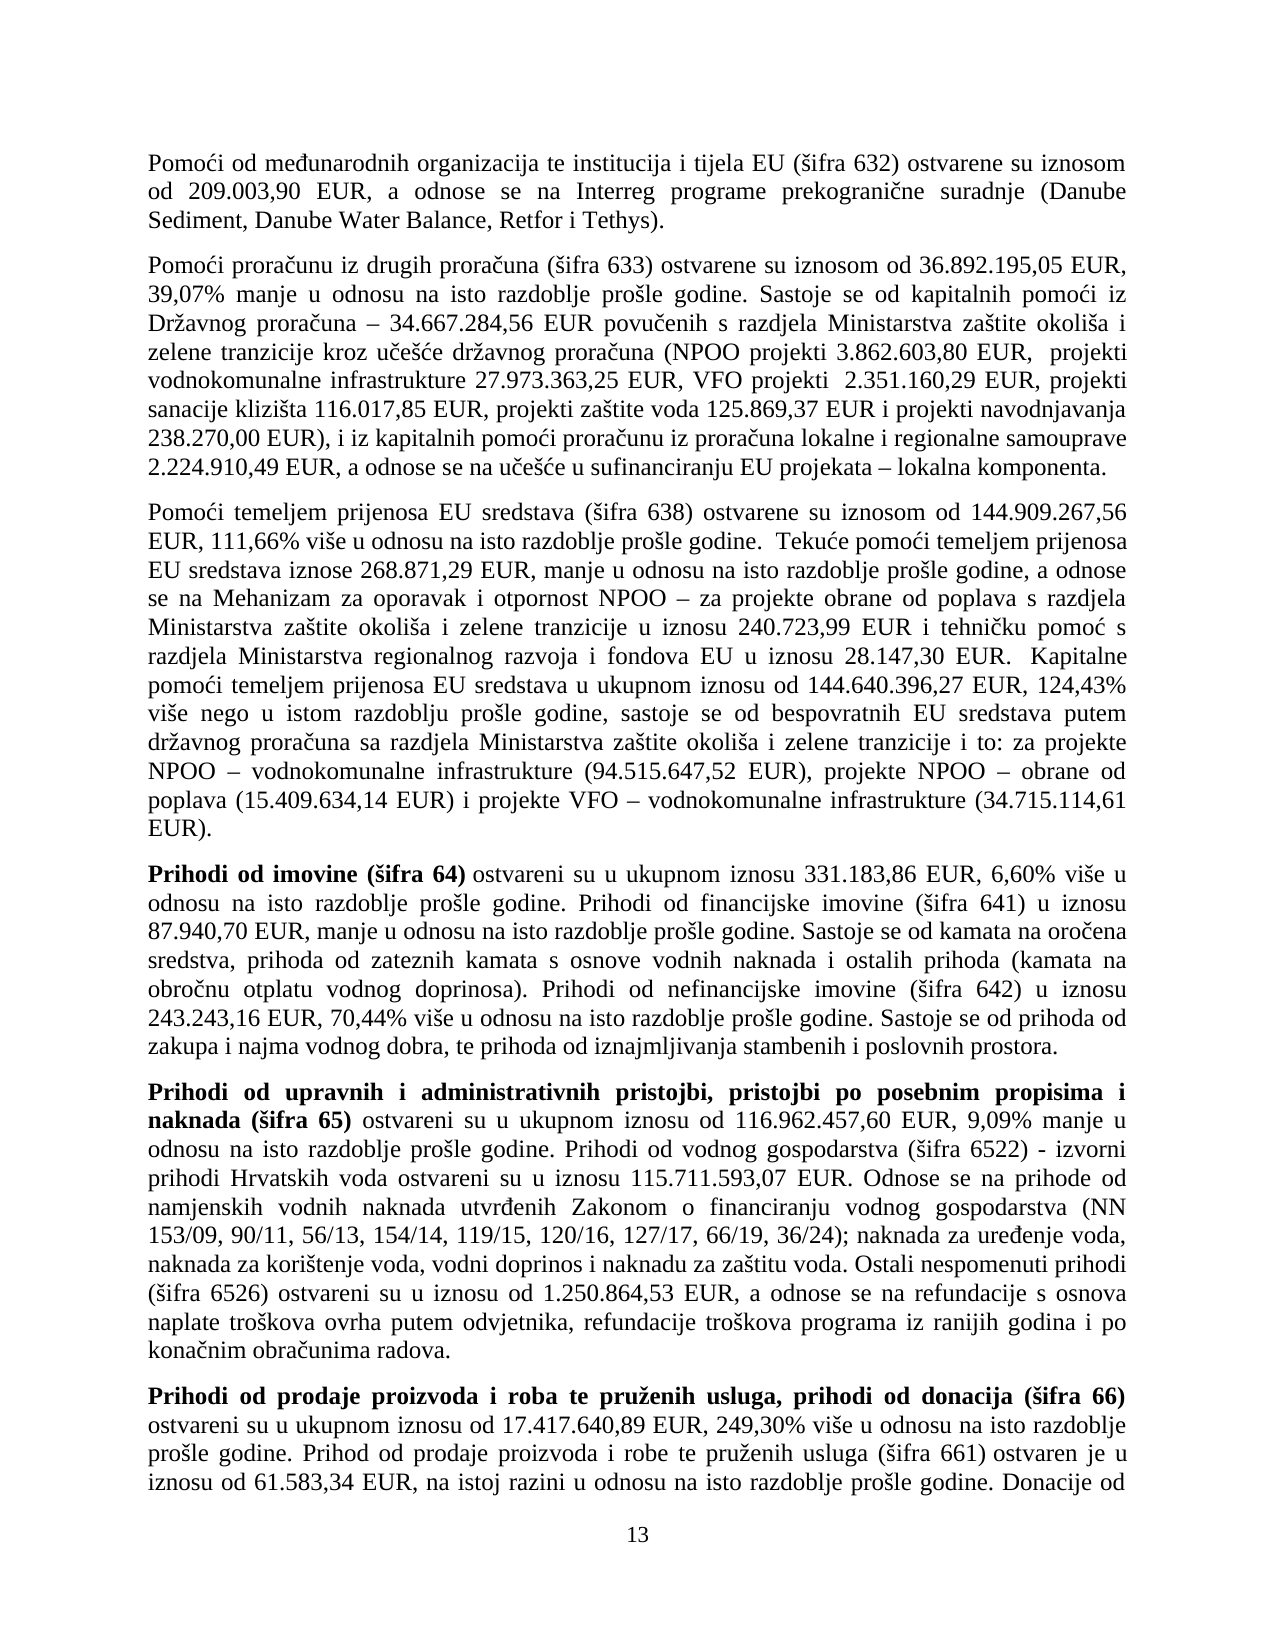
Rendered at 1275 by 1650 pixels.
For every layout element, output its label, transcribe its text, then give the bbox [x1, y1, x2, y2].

text Pomoći temeljem prijenosa EU sredstava (šifra 638) ostvarene su iznosom od 144.909.267,56 EUR, 111,66% više u odnosu na isto razdoblje prošle godine. Tekuće pomoći temeljem prijenosa EU sredstava iznose 268.871,29 EUR, manje u odnosu na isto razdoblje prošle godine, a odnose se na Mehanizam za oporavak i otpornost NPOO – za projekte obrane od poplava s razdjela Ministarstva zaštite okoliša i zelene tranzicije u iznosu 240.723,99 EUR i tehničku pomoć s razdjela Ministarstva regionalnog razvoja i fondova EU u iznosu 28.147,30 EUR. Kapitalne pomoći temeljem prijenosa EU sredstava u ukupnom iznosu od 144.640.396,27 EUR, 124,43% više nego u istom razdoblju prošle godine, sastoje se od bespovratnih EU sredstava putem državnog proračuna sa razdjela Ministarstva zaštite okoliša i zelene tranzicije i to: za projekte NPOO – vodnokomunalne infrastrukture (94.515.647,52 EUR), projekte NPOO – obrane od poplava (15.409.634,14 EUR) i projekte VFO – vodnokomunalne infrastrukture (34.715.114,61 EUR). [148, 497, 1127, 842]
text Prihodi od upravnih i administrativnih pristojbi, pristojbi po posebnim propisima i naknada (šifra 65) ostvareni su u ukupnom iznosu od 116.962.457,60 EUR, 9,09% manje u odnosu na isto razdoblje prošle godine. Prihodi od vodnog gospodarstva (šifra 6522) - izvorni prihodi Hrvatskih voda ostvareni su u iznosu 115.711.593,07 EUR. Odnose se na prihode od namjenskih vodnih naknada utvrđenih Zakonom o financiranju vodnog gospodarstva (NN 153/09, 90/11, 56/13, 154/14, 119/15, 120/16, 127/17, 66/19, 36/24); naknada za uređenje voda, naknada za korištenje voda, vodni doprinos i naknadu za zaštitu voda. Ostali nespomenuti prihodi (šifra 6526) ostvareni su u iznosu od 1.250.864,53 EUR, a odnose se na refundacije s osnova naplate troškova ovrha putem odvjetnika, refundacije troškova programa iz ranijih godina i po konačnim obračunima radova. [148, 1077, 1127, 1364]
text Prihodi od imovine (šifra 64) ostvareni su u ukupnom iznosu 331.183,86 EUR, 6,60% više u odnosu na isto razdoblje prošle godine. Prihodi od financijske imovine (šifra 641) u iznosu 87.940,70 EUR, manje u odnosu na isto razdoblje prošle godine. Sastoje se od kamata na oročena sredstva, prihoda od zateznih kamata s osnove vodnih naknada i ostalih prihoda (kamata na obročnu otplatu vodnog doprinosa). Prihodi od nefinancijske imovine (šifra 642) u iznosu 243.243,16 EUR, 70,44% više u odnosu na isto razdoblje prošle godine. Sastoje se od prihoda od zakupa i najma vodnog dobra, te prihoda od iznajmljivanja stambenih i poslovnih prostora. [148, 859, 1127, 1060]
text Pomoći proračunu iz drugih proračuna (šifra 633) ostvarene su iznosom od 36.892.195,05 EUR, 39,07% manje u odnosu na isto razdoblje prošle godine. Sastoje se od kapitalnih pomoći iz Državnog proračuna – 34.667.284,56 EUR povučenih s razdjela Ministarstva zaštite okoliša i zelene tranzicije kroz učešće državnog proračuna (NPOO projekti 3.862.603,80 EUR, projekti vodnokomunalne infrastrukture 27.973.363,25 EUR, VFO projekti 2.351.160,29 EUR, projekti sanacije klizišta 116.017,85 EUR, projekti zaštite voda 125.869,37 EUR i projekti navodnjavanja 238.270,00 EUR), i iz kapitalnih pomoći proračunu iz proračuna lokalne i regionalne samouprave 2.224.910,49 EUR, a odnose se na učešće u sufinanciranju EU projekata – lokalna komponenta. [148, 251, 1127, 481]
text Pomoći od međunarodnih organizacija te institucija i tijela EU (šifra 632) ostvarene su iznosom od 209.003,90 EUR, a odnose se na Interreg programe prekogranične suradnje (Danube Sediment, Danube Water Balance, Retfor i Tethys). [148, 148, 1127, 234]
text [148, 1381, 1127, 1496]
